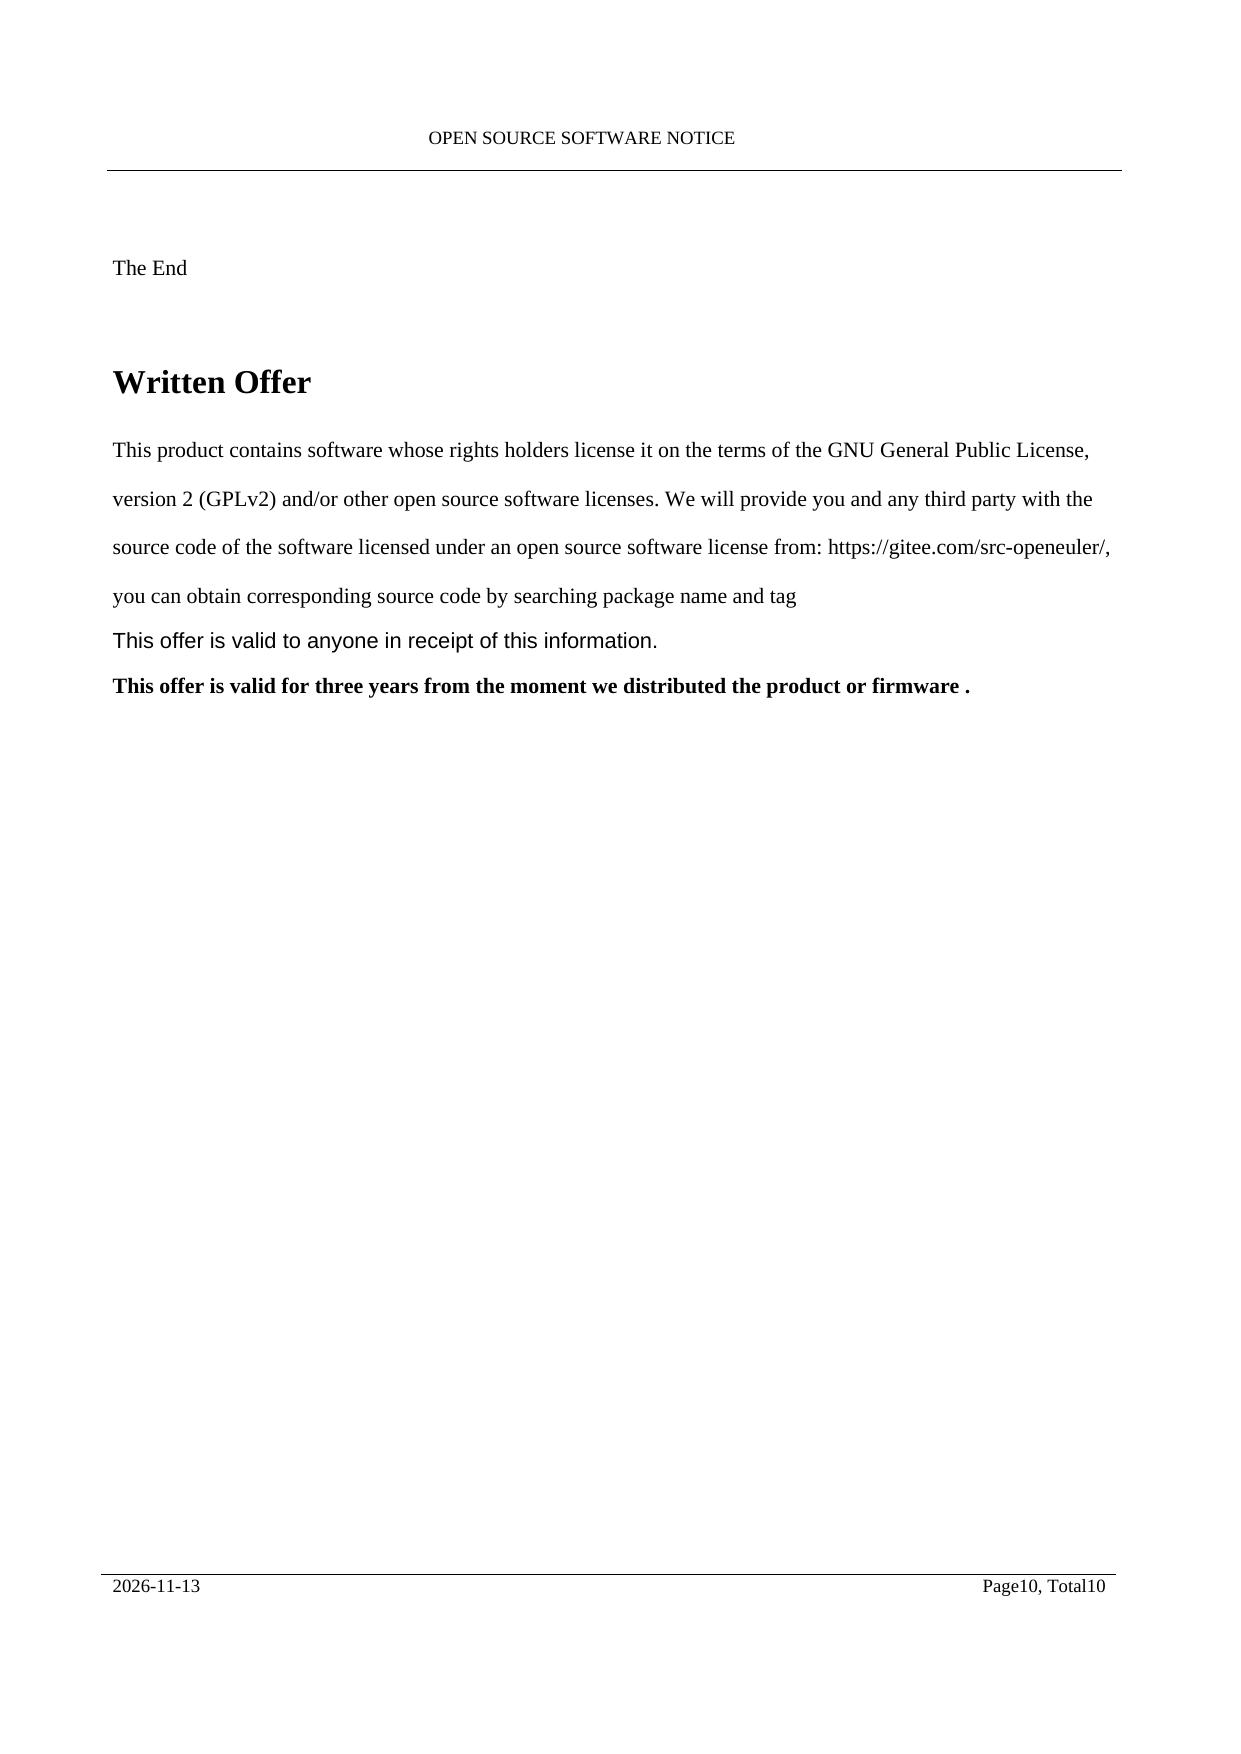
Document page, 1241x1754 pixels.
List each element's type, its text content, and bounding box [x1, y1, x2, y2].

text Written Offer [112, 349, 1128, 414]
text This offer is valid to anyone in receipt of this information. [112, 624, 1128, 657]
text The End [112, 251, 1128, 333]
text This offer is valid for three years from the moment we distributed the product or firmware . [112, 669, 1128, 702]
text This product contains software whose rights holders license it on the terms of the GNU General Public License, version 2 (GPLv2) and/or other open source software licenses. We will provide you and any third party with the source code of the software licensed under an open source software license from: https://gitee.com/src-openeuler/, you can obtain corresponding source code by searching package name and tag [112, 433, 1128, 612]
